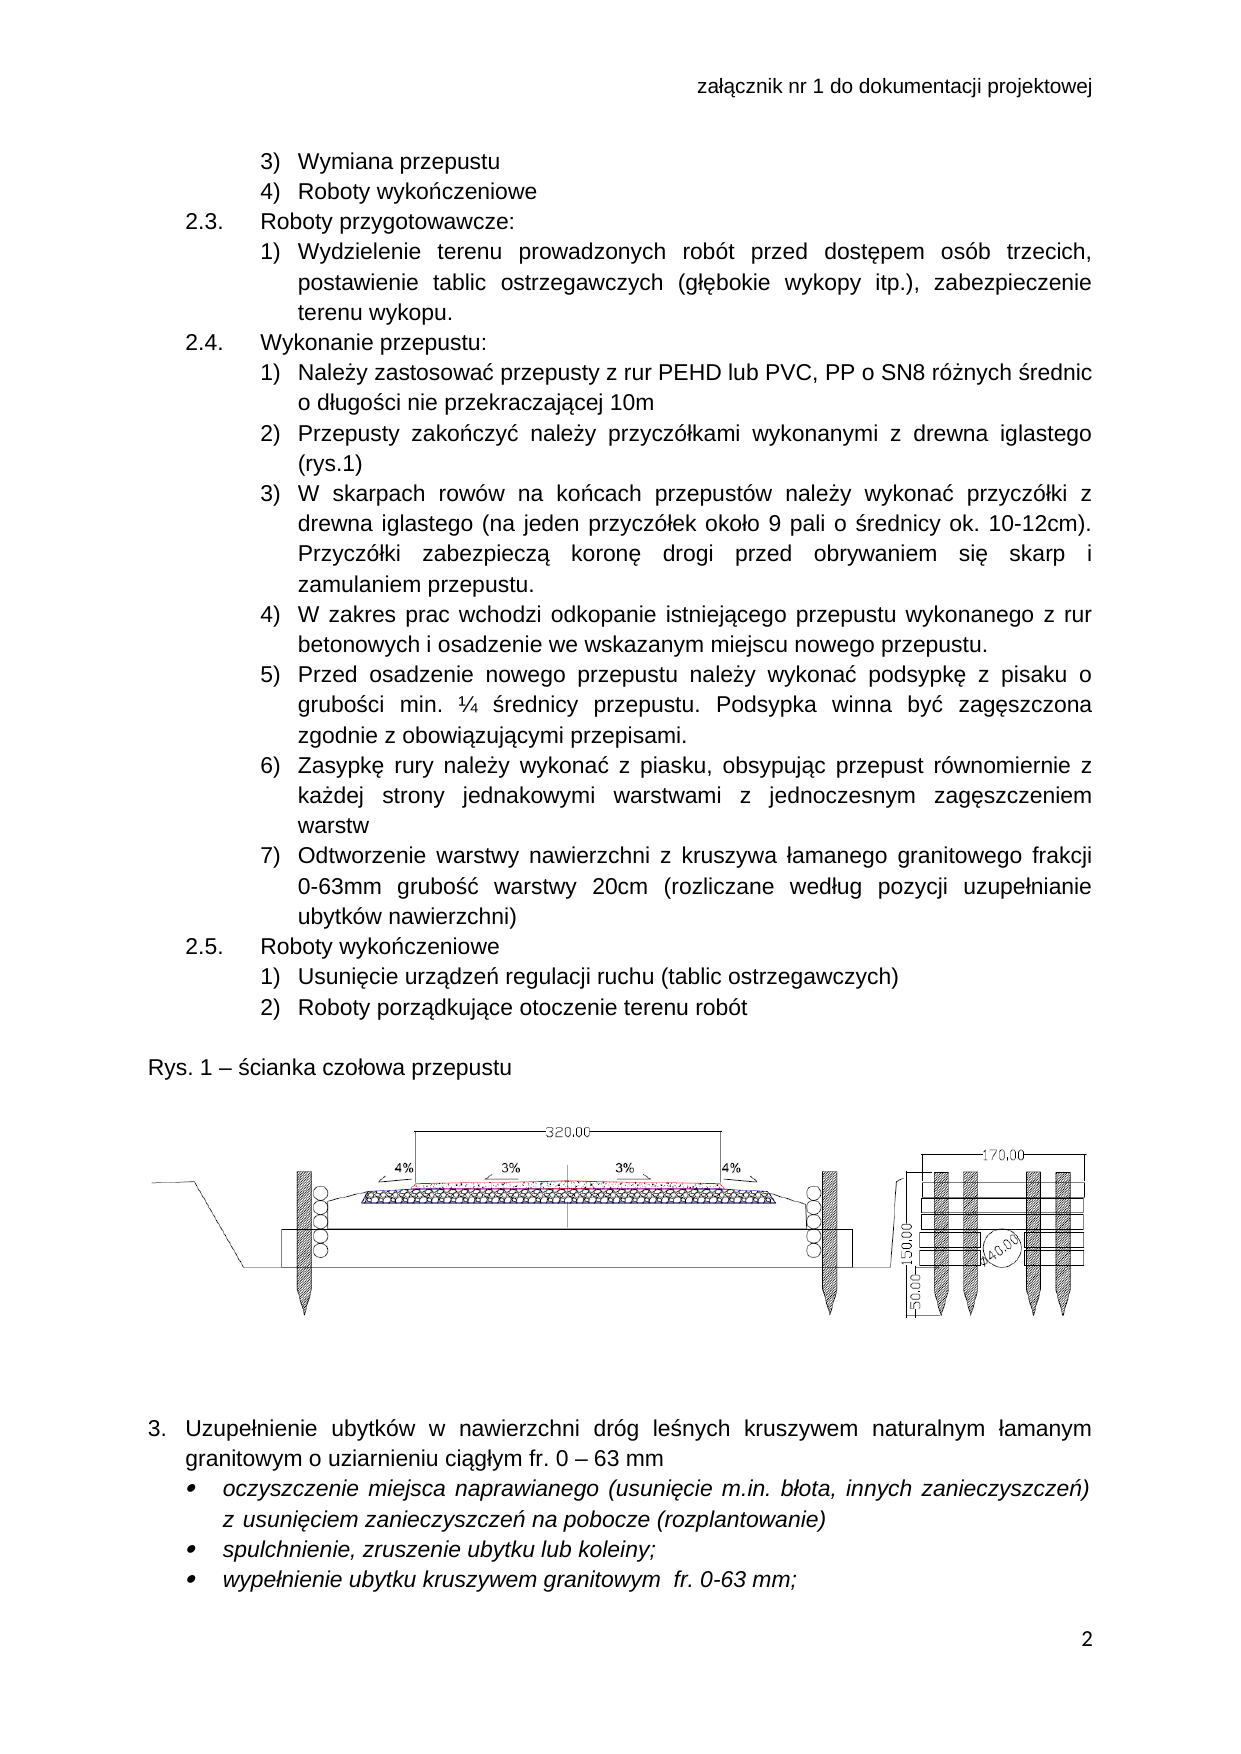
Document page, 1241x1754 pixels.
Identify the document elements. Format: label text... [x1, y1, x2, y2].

list Roboty porządkujące otoczenie terenu robót [260, 993, 1093, 1020]
list Zasypkę rury należy wykonać z piasku, obsypując przepust równomiernie z każdej strony jednakowymi warstwami z jednoczesnym zagęszczeniem warstw [260, 752, 1093, 838]
list Roboty przygotowawcze: [185, 208, 1093, 234]
list spulchnienie, zruszenie ubytku lub koleiny; [185, 1536, 1093, 1562]
list W zakres prac wchodzi odkopanie istniejącego przepustu wykonanego z rur betonowych i osadzenie we wskazanym miejscu nowego przepustu. [260, 601, 1093, 657]
list oczyszczenie miejsca naprawianego (usunięcie m.in. błota, innych zanieczyszczeń) z usunięciem zanieczyszczeń na pobocze (rozplantowanie) [185, 1475, 1093, 1532]
list wypełnienie ubytku kruszywem granitowym fr. 0-63 mm; [185, 1566, 1093, 1592]
list Wymiana przepustu [260, 148, 1093, 174]
list Usunięcie urządzeń regulacji ruchu (tablic ostrzegawczych) [260, 963, 1093, 989]
list Uzupełnienie ubytków w nawierzchni dróg leśnych kruszywem naturalnym łamanym granitowym o uziarnieniu ciągłym fr. 0 – 63 mm [148, 1415, 1093, 1471]
list Wykonanie przepustu: [185, 329, 1093, 355]
list W skarpach rowów na końcach przepustów należy wykonać przyczółki z drewna iglastego (na jeden przyczółek około 9 pali o średnicy ok. 10-12cm). Przyczółki zabezpieczą koronę drogi przed obrywaniem się skarp i zamulaniem przepustu. [260, 480, 1093, 597]
list Wydzielenie terenu prowadzonych robót przed dostępem osób trzecich, postawienie tablic ostrzegawczych (głębokie wykopy itp.), zabezpieczenie terenu wykopu. [260, 238, 1093, 325]
list Roboty wykończeniowe [260, 178, 1093, 204]
list Przed osadzenie nowego przepustu należy wykonać podsypkę z pisaku o grubości min. ¼ średnicy przepustu. Podsypka winna być zagęszczona zgodnie z obowiązującymi przepisami. [260, 661, 1093, 748]
list Należy zastosować przepusty z rur PEHD lub PVC, PP o SN8 różnych średnic o długości nie przekraczającej 10m [260, 359, 1093, 416]
text Rys. 1 – ścianka czołowa przepustu [148, 1054, 1093, 1080]
list Odtworzenie warstwy nawierzchni z kruszywa łamanego granitowego frakcji 0-63mm grubość warstwy 20cm (rozliczane według pozycji uzupełnianie ubytków nawierzchni) [260, 842, 1093, 929]
list Przepusty zakończyć należy przyczółkami wykonanymi z drewna iglastego (rys.1) [260, 419, 1093, 476]
list Roboty wykończeniowe [185, 933, 1093, 959]
